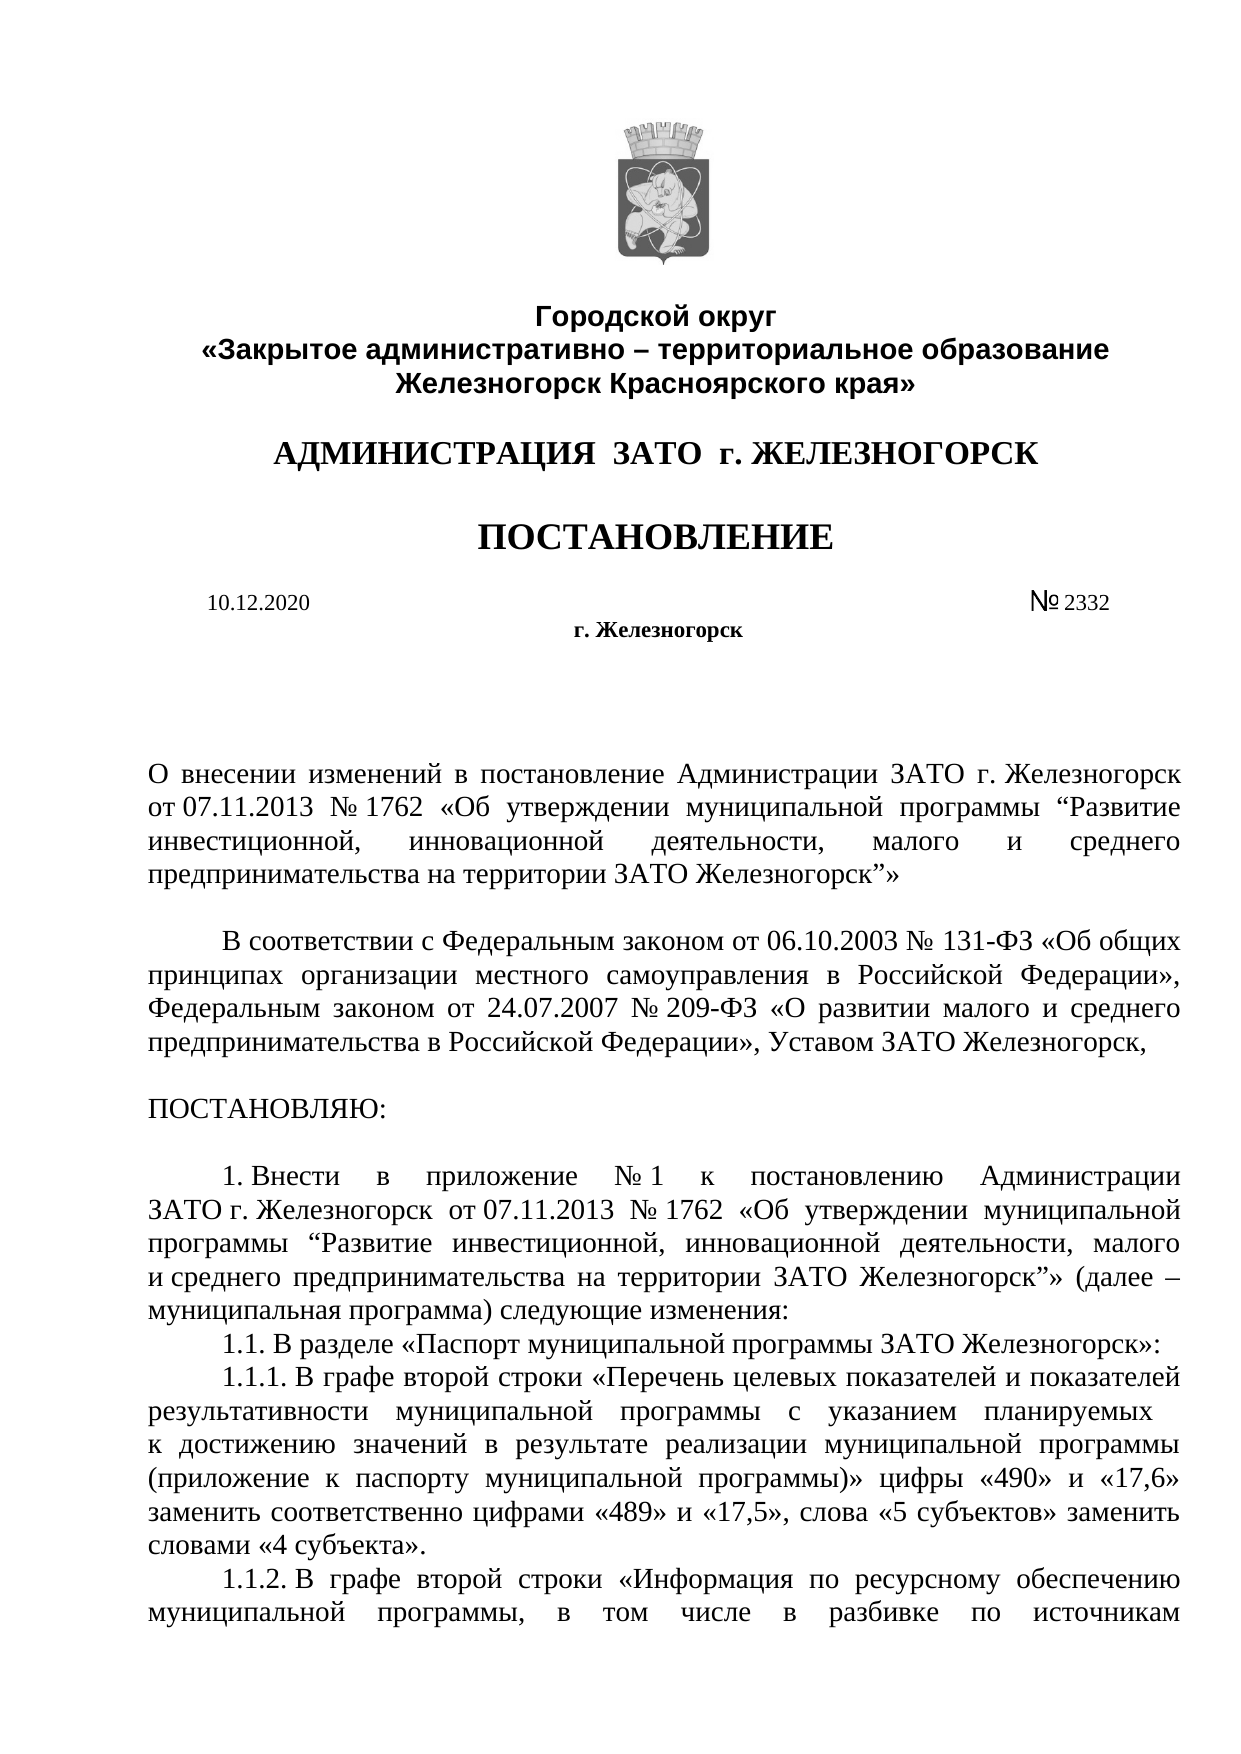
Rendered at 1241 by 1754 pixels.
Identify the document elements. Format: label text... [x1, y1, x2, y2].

text АДМИНИСТРАЦИЯ ЗАТО г. ЖЕЛЕЗНОГОРСК [139, 433, 1172, 471]
text 10.12.2020 2332 [139, 589, 1177, 616]
text г. Железногорск [139, 616, 1177, 642]
text 1.1. В разделе «Паспорт муниципальной программы ЗАТО Железногорск»: [148, 1326, 1181, 1359]
text 1.1.1. В графе второй строки «Перечень целевых показателей и показателей результативности муниципальной программы с указанием планируемых к достижению значений в результате реализации муниципальной программы (приложение к паспорту муниципальной программы)» цифры «490» и «17,6» заменить соответственно цифрами «489» и «17,5», слова «5 субъектов» заменить словами «4 субъекта». [148, 1359, 1181, 1561]
text 1. Внести в приложение № 1 к постановлению Администрации ЗАТО г. Железногорск от 07.11.2013 № 1762 «Об утверждении муниципальной программы “Развитие инвестиционной, инновационной деятельности, малого и среднего предпринимательства на территории ЗАТО Железногорск”» (далее – муниципальная программа) следующие изменения: [148, 1158, 1181, 1326]
text ПОСТАНОВЛЕНИЕ [139, 514, 1172, 558]
text ПОСТАНОВЛЯЮ: [148, 1091, 1181, 1125]
text Городской округ «Закрытое административно – территориальное образование Железногорск Красноярского края» [139, 299, 1172, 399]
title О внесении изменений в постановление Администрации ЗАТО г. Железногорск от 07.11.2013 № 1762 «Об утверждении муниципальной программы “Развитие инвестиционной, инновационной деятельности, малого и среднего предпринимательства на территории ЗАТО Железногорск”» [148, 756, 1181, 890]
text В соответствии с Федеральным законом от 06.10.2003 № 131-ФЗ «Об общих принципах организации местного самоуправления в Российской Федерации», Федеральным законом от 24.07.2007 № 209-ФЗ «О развитии малого и среднего предпринимательства в Российской Федерации», Уставом ЗАТО Железногорск, [148, 923, 1181, 1058]
